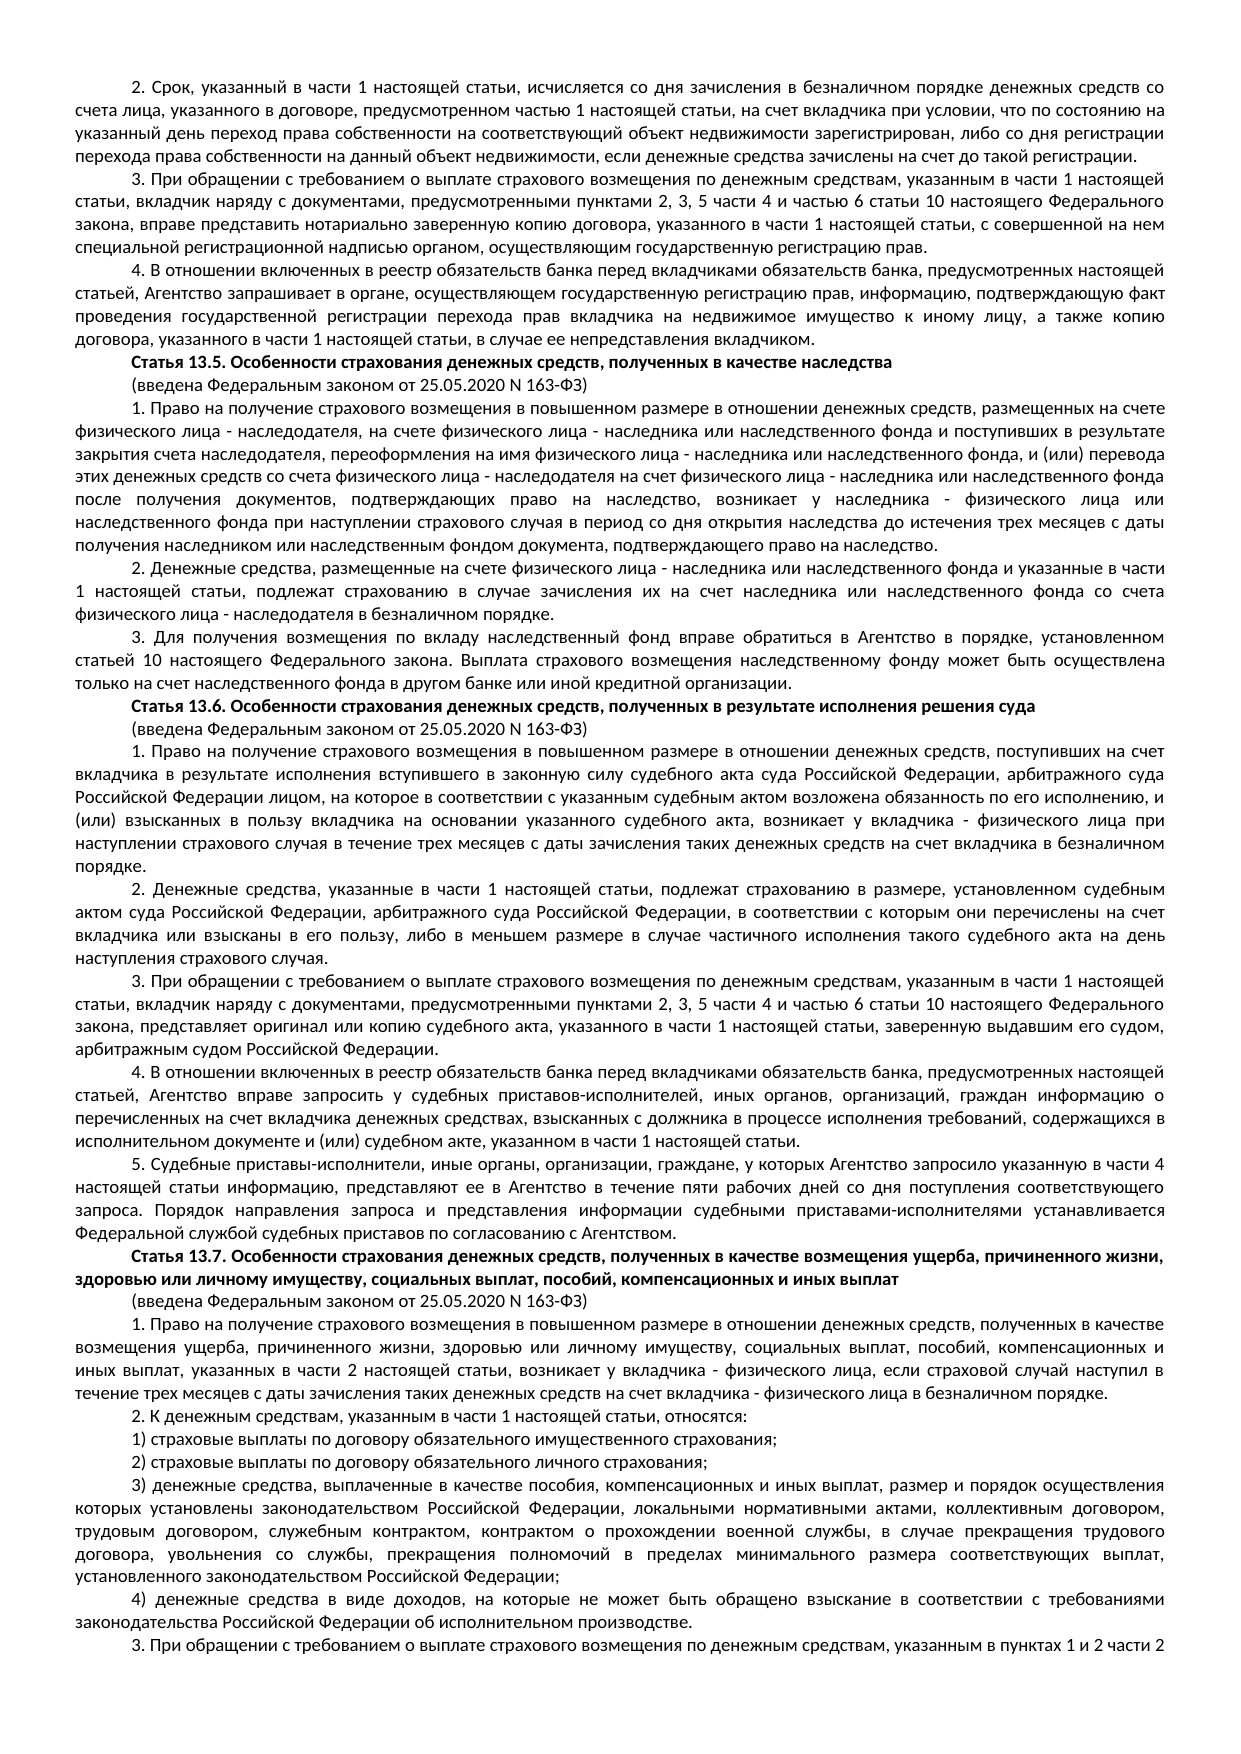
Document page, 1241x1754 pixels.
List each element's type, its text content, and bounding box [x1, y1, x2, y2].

text 1. Право на получение страхового возмещения в повышенном размере в отношении денежных средств, размещенных на счете физического лица - наследодателя, на счете физического лица - наследника или наследственного фонда и поступивших в результате закрытия счета наследодателя, переоформления на имя физического лица - наследника или наследственного фонда, и (или) перевода этих денежных средств со счета физического лица - наследодателя на счет физического лица - наследника или наследственного фонда после получения документов, подтверждающих право на наследство, возникает у наследника - физического лица или наследственного фонда при наступлении страхового случая в период со дня открытия наследства до истечения трех месяцев с даты получения наследником или наследственным фондом документа, подтверждающего право на наследство. [75, 396, 1165, 556]
text 2. Денежные средства, размещенные на счете физического лица - наследника или наследственного фонда и указанные в части 1 настоящей статьи, подлежат страхованию в случае зачисления их на счет наследника или наследственного фонда со счета физического лица - наследодателя в безналичном порядке. [75, 556, 1165, 625]
text (введена Федеральным законом от 25.05.2020 N 163-ФЗ) [75, 1289, 1165, 1312]
text 2. Денежные средства, указанные в части 1 настоящей статьи, подлежат страхованию в размере, установленном судебным актом суда Российской Федерации, арбитражного суда Российской Федерации, в соответствии с которым они перечислены на счет вкладчика или взысканы в его пользу, либо в меньшем размере в случае частичного исполнения такого судебного акта на день наступления страхового случая. [75, 877, 1165, 969]
text (введена Федеральным законом от 25.05.2020 N 163-ФЗ) [75, 717, 1165, 739]
text 2) страховые выплаты по договору обязательного личного страхования; [75, 1450, 1165, 1473]
text 4. В отношении включенных в реестр обязательств банка перед вкладчиками обязательств банка, предусмотренных настоящей статьей, Агентство запрашивает в органе, осуществляющем государственную регистрацию прав, информацию, подтверждающую факт проведения государственной регистрации перехода прав вкладчика на недвижимое имущество к иному лицу, а также копию договора, указанного в части 1 настоящей статьи, в случае ее непредставления вкладчиком. [75, 258, 1165, 350]
text 5. Судебные приставы-исполнители, иные органы, организации, граждане, у которых Агентство запросило указанную в части 4 настоящей статьи информацию, представляют ее в Агентство в течение пяти рабочих дней со дня поступления соответствующего запроса. Порядок направления запроса и представления информации судебными приставами-исполнителями устанавливается Федеральной службой судебных приставов по согласованию с Агентством. [75, 1152, 1165, 1244]
title Статья 13.5. Особенности страхования денежных средств, полученных в качестве наследства [75, 350, 1165, 373]
text 3) денежные средства, выплаченные в качестве пособия, компенсационных и иных выплат, размер и порядок осуществления которых установлены законодательством Российской Федерации, локальными нормативными актами, коллективным договором, трудовым договором, служебным контрактом, контрактом о прохождении военной службы, в случае прекращения трудового договора, увольнения со службы, прекращения полномочий в пределах минимального размера соответствующих выплат, установленного законодательством Российской Федерации; [75, 1473, 1165, 1587]
title Статья 13.6. Особенности страхования денежных средств, полученных в результате исполнения решения суда [75, 694, 1165, 717]
text 2. К денежным средствам, указанным в части 1 настоящей статьи, относятся: [75, 1404, 1165, 1427]
text (введена Федеральным законом от 25.05.2020 N 163-ФЗ) [75, 373, 1165, 396]
title Статья 13.7. Особенности страхования денежных средств, полученных в качестве возмещения ущерба, причиненного жизни, здоровью или личному имуществу, социальных выплат, пособий, компенсационных и иных выплат [75, 1244, 1165, 1289]
text 1. Право на получение страхового возмещения в повышенном размере в отношении денежных средств, поступивших на счет вкладчика в результате исполнения вступившего в законную силу судебного акта суда Российской Федерации, арбитражного суда Российской Федерации лицом, на которое в соответствии с указанным судебным актом возложена обязанность по его исполнению, и (или) взысканных в пользу вкладчика на основании указанного судебного акта, возникает у вкладчика - физического лица при наступлении страхового случая в течение трех месяцев с даты зачисления таких денежных средств на счет вкладчика в безналичном порядке. [75, 739, 1165, 877]
text 2. Срок, указанный в части 1 настоящей статьи, исчисляется со дня зачисления в безналичном порядке денежных средств со счета лица, указанного в договоре, предусмотренном частью 1 настоящей статьи, на счет вкладчика при условии, что по состоянию на указанный день переход права собственности на соответствующий объект недвижимости зарегистрирован, либо со дня регистрации перехода права собственности на данный объект недвижимости, если денежные средства зачислены на счет до такой регистрации. [75, 75, 1165, 167]
text 3. Для получения возмещения по вкладу наследственный фонд вправе обратиться в Агентство в порядке, установленном статьей 10 настоящего Федерального закона. Выплата страхового возмещения наследственному фонду может быть осуществлена только на счет наследственного фонда в другом банке или иной кредитной организации. [75, 625, 1165, 694]
text 1) страховые выплаты по договору обязательного имущественного страхования; [75, 1427, 1165, 1450]
text 3. При обращении с требованием о выплате страхового возмещения по денежным средствам, указанным в части 1 настоящей статьи, вкладчик наряду с документами, предусмотренными пунктами 2, 3, 5 части 4 и частью 6 статьи 10 настоящего Федерального закона, представляет оригинал или копию судебного акта, указанного в части 1 настоящей статьи, заверенную выдавшим его судом, арбитражным судом Российской Федерации. [75, 969, 1165, 1060]
text 4. В отношении включенных в реестр обязательств банка перед вкладчиками обязательств банка, предусмотренных настоящей статьей, Агентство вправе запросить у судебных приставов-исполнителей, иных органов, организаций, граждан информацию о перечисленных на счет вкладчика денежных средствах, взысканных с должника в процессе исполнения требований, содержащихся в исполнительном документе и (или) судебном акте, указанном в части 1 настоящей статьи. [75, 1060, 1165, 1152]
text 3. При обращении с требованием о выплате страхового возмещения по денежным средствам, указанным в части 1 настоящей статьи, вкладчик наряду с документами, предусмотренными пунктами 2, 3, 5 части 4 и частью 6 статьи 10 настоящего Федерального закона, вправе представить нотариально заверенную копию договора, указанного в части 1 настоящей статьи, с совершенной на нем специальной регистрационной надписью органом, осуществляющим государственную регистрацию прав. [75, 167, 1165, 258]
text 4) денежные средства в виде доходов, на которые не может быть обращено взыскание в соответствии с требованиями законодательства Российской Федерации об исполнительном производстве. [75, 1587, 1165, 1633]
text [75, 1633, 1165, 1656]
text 1. Право на получение страхового возмещения в повышенном размере в отношении денежных средств, полученных в качестве возмещения ущерба, причиненного жизни, здоровью или личному имуществу, социальных выплат, пособий, компенсационных и иных выплат, указанных в части 2 настоящей статьи, возникает у вкладчика - физического лица, если страховой случай наступил в течение трех месяцев с даты зачисления таких денежных средств на счет вкладчика - физического лица в безналичном порядке. [75, 1312, 1165, 1404]
